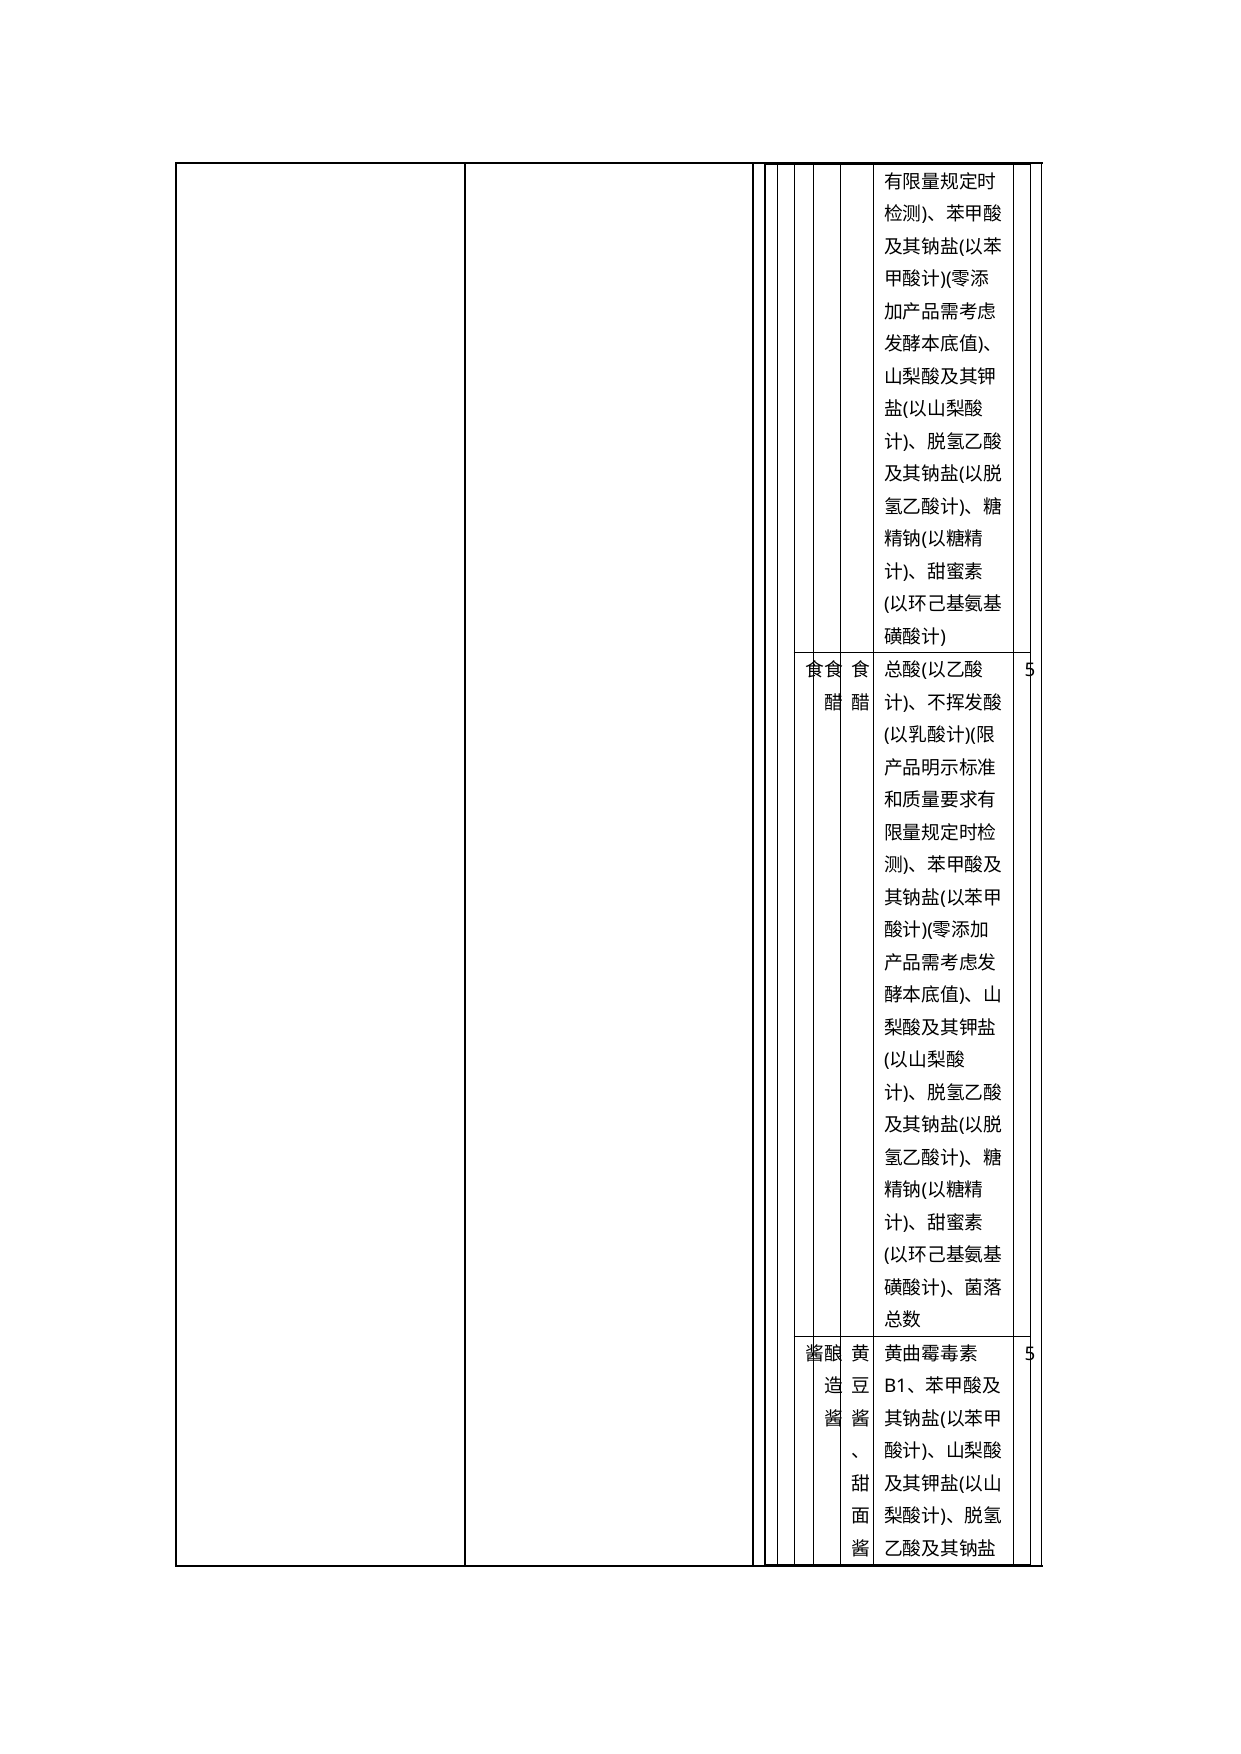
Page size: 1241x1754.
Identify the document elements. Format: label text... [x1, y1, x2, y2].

table_cell [841, 653, 873, 1336]
table_cell 1 [177, 164, 464, 1565]
table_cell [795, 1337, 813, 1564]
table_cell [1014, 165, 1030, 652]
table_cell [778, 165, 794, 1564]
table_cell [874, 165, 1013, 652]
table_cell [1014, 653, 1030, 1336]
table_cell [874, 1337, 1013, 1564]
table_cell [814, 1337, 840, 1564]
table_cell [754, 164, 764, 1565]
table_cell [814, 653, 840, 1336]
table_cell [1014, 1337, 1030, 1564]
table_cell [1031, 164, 1041, 1565]
table_cell [841, 1337, 873, 1564]
table_cell [766, 165, 777, 1564]
table_cell [795, 165, 813, 652]
table_cell [795, 653, 813, 1336]
table_cell [466, 164, 752, 1565]
table_cell [874, 653, 1013, 1336]
table_cell [841, 165, 873, 652]
table_cell [814, 165, 840, 652]
